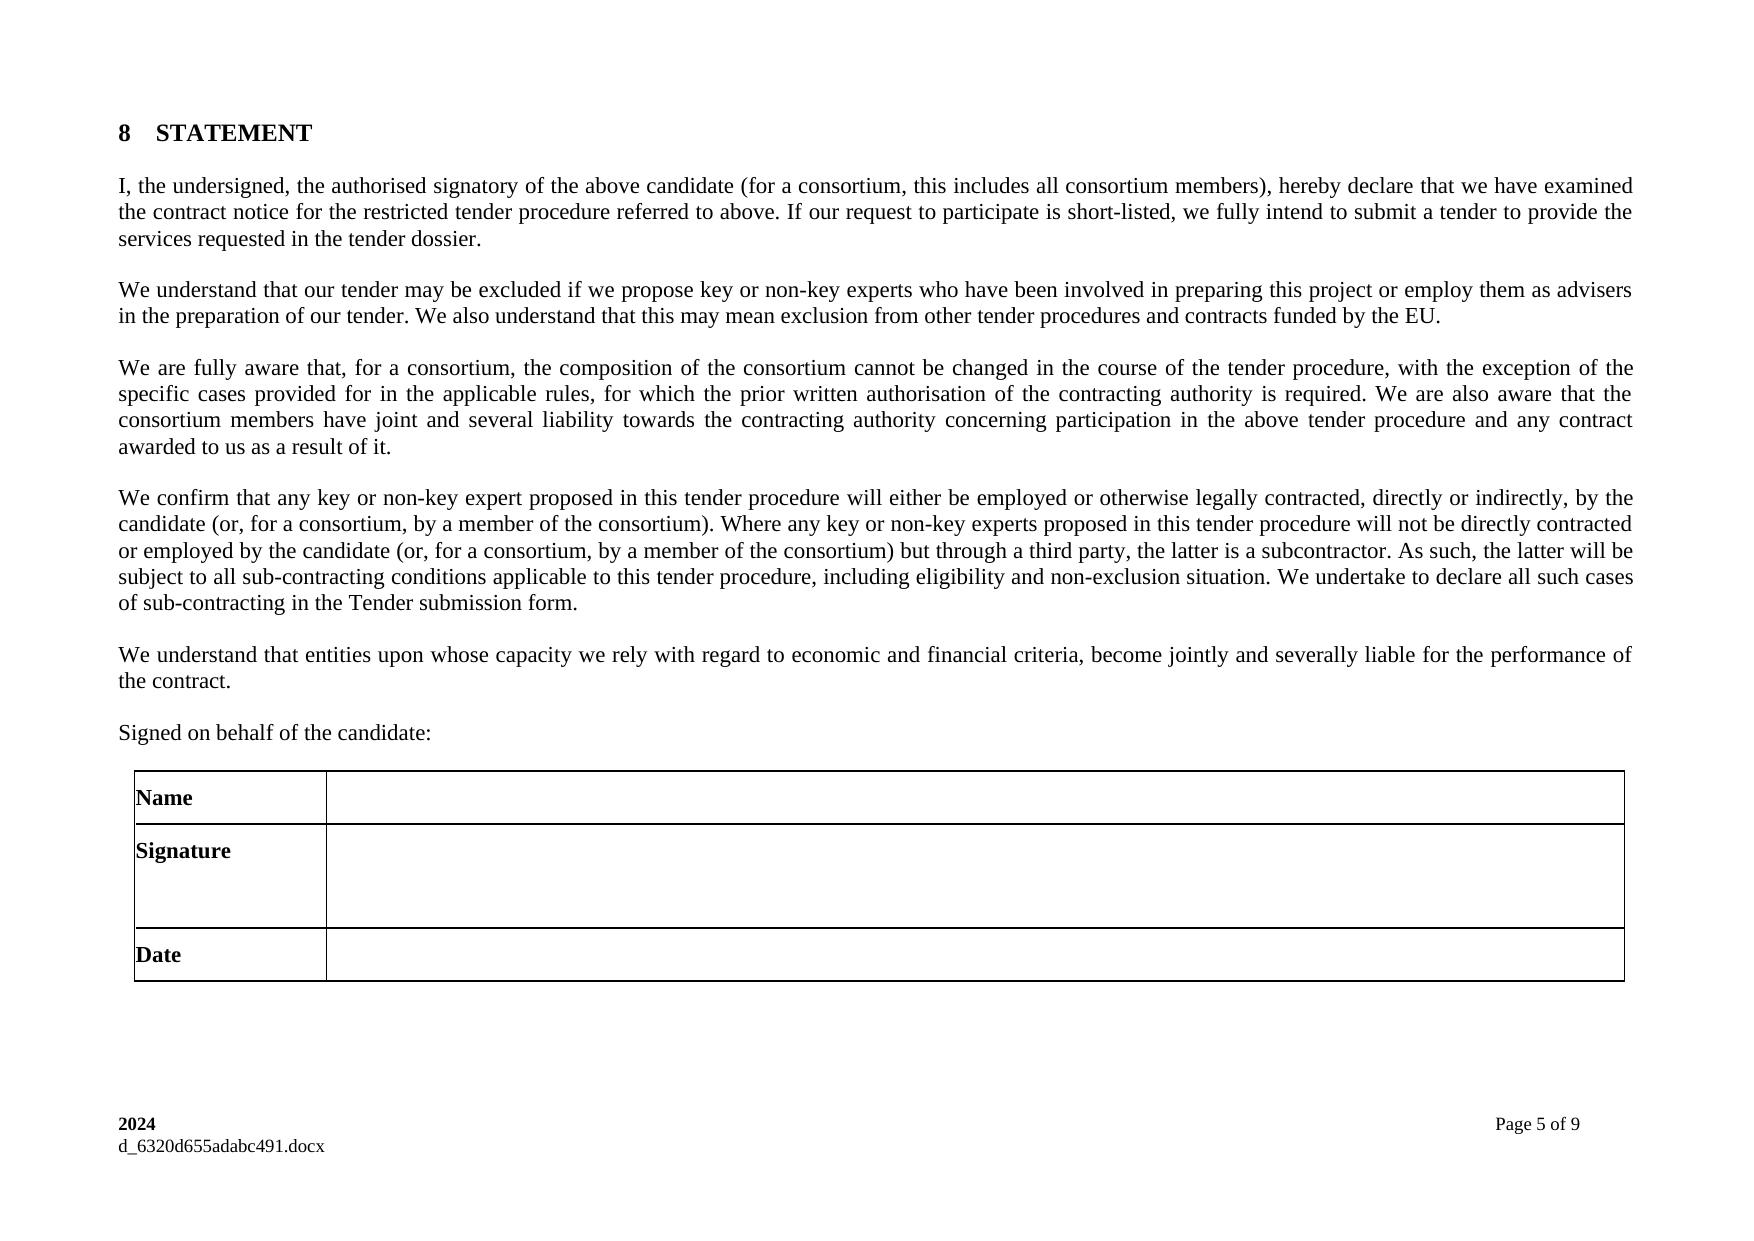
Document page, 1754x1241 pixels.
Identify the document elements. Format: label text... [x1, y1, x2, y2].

text 8 STATEMENT [118, 118, 1636, 147]
text We understand that entities upon whose capacity we rely with regard to economic and financial criteria, become jointly and severally liable for the performance of the contract. [118, 641, 1636, 693]
table_cell Date [135, 928, 326, 980]
text Signed on behalf of the candidate: [118, 718, 1636, 745]
text We understand that our tender may be excluded if we propose key or non-key experts who have been involved in preparing this project or employ them as advisers in the preparation of our tender. We also understand that this may mean exclusion from other tender procedures and contracts funded by the EU. [118, 276, 1636, 329]
table_cell Signature [135, 824, 326, 927]
table_header Name [135, 772, 326, 823]
text I, the undersigned, the authorised signatory of the above candidate (for a consortium, this includes all consortium members), hereby declare that we have examined the contract notice for the restricted tender procedure referred to above. If our request to participate is short-listed, we fully intend to submit a tender to provide the services requested in the tender dossier. [118, 172, 1636, 251]
text We confirm that any key or non-key expert proposed in this tender procedure will either be employed or otherwise legally contracted, directly or indirectly, by the candidate (or, for a consortium, by a member of the consortium). Where any key or non-key experts proposed in this tender procedure will not be directly contracted or employed by the candidate (or, for a consortium, by a member of the consortium) but through a third party, the latter is a subcontractor. As such, the latter will be subject to all sub-contracting conditions applicable to this tender procedure, including eligibility and non-exclusion situation. We undertake to declare all such cases of sub-contracting in the Tender submission form. [118, 484, 1636, 616]
text We are fully aware that, for a consortium, the composition of the consortium cannot be changed in the course of the tender procedure, with the exception of the specific cases provided for in the applicable rules, for which the prior written authorisation of the contracting authority is required. We are also aware that the consortium members have joint and several liability towards the contracting authority concerning participation in the above tender procedure and any contract awarded to us as a result of it. [118, 354, 1636, 459]
table_cell [327, 929, 1624, 980]
table_header [327, 772, 1624, 823]
table_cell [327, 825, 1624, 927]
